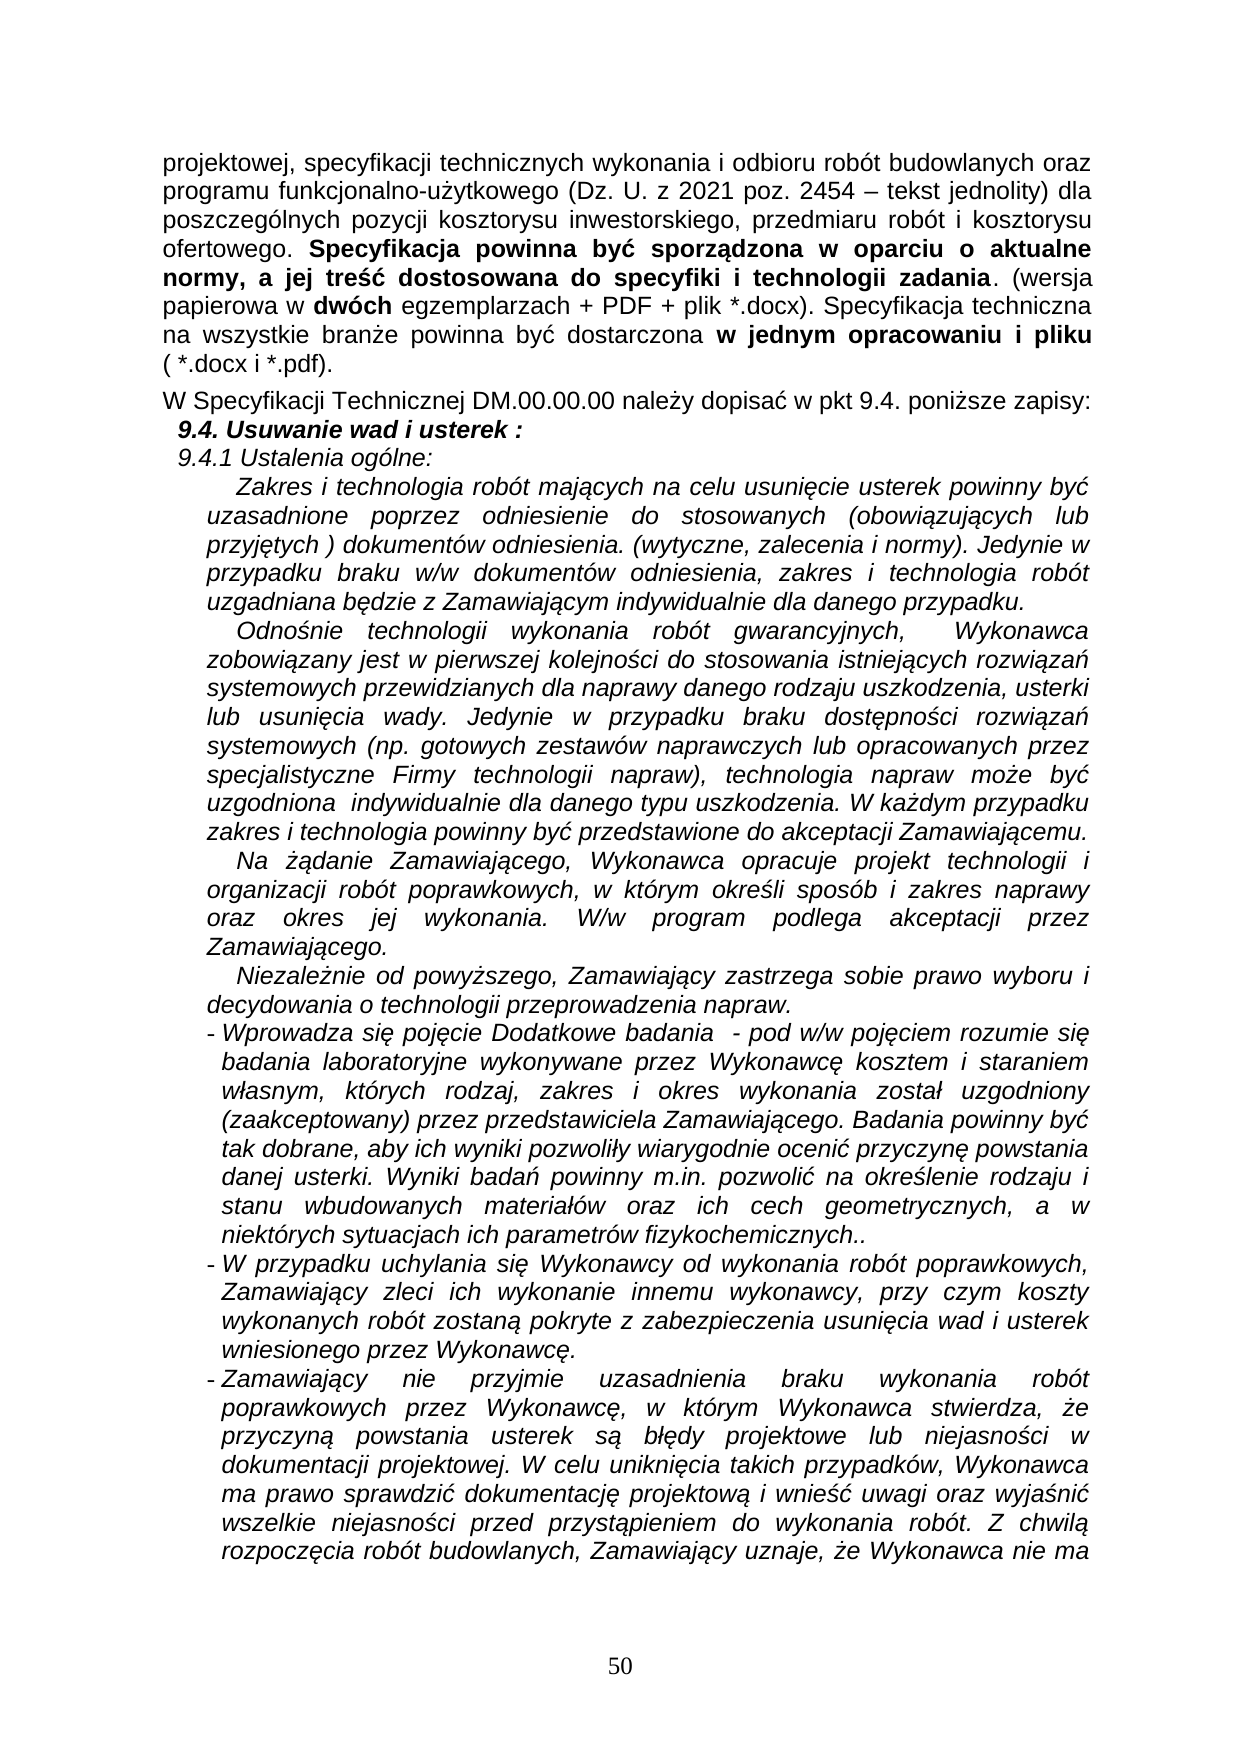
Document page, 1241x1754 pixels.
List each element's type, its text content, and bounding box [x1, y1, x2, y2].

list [207, 1364, 1093, 1565]
text Niezależnie od powyższego, Zamawiający zastrzega sobie prawo wyboru i decydowania o technologii przeprowadzenia napraw. [207, 961, 1093, 1018]
list Wprowadza się pojęcie Dodatkowe badania - pod w/w pojęciem rozumie się badania laboratoryjne wykonywane przez Wykonawcę kosztem i staraniem własnym, których rodzaj, zakres i okres wykonania został uzgodniony (zaakceptowany) przez przedstawiciela Zamawiającego. Badania powinny być tak dobrane, aby ich wyniki pozwoliły wiarygodnie ocenić przyczynę powstania danej usterki. Wyniki badań powinny m.in. pozwolić na określenie rodzaju i stanu wbudowanych materiałów oraz ich cech geometrycznych, a w niektórych sytuacjach ich parametrów fizykochemicznych.. [207, 1018, 1093, 1248]
text W Specyfikacji Technicznej DM.00.00.00 należy dopisać w pkt 9.4. poniższe zapisy: [162, 386, 1093, 415]
text 9.4.1 Ustalenia ogólne: [177, 443, 1093, 472]
list W przypadku uchylania się Wykonawcy od wykonania robót poprawkowych, Zamawiający zleci ich wykonanie innemu wykonawcy, przy czym koszty wykonanych robót zostaną pokryte z zabezpieczenia usunięcia wad i usterek wniesionego przez Wykonawcę. [207, 1248, 1093, 1364]
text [162, 148, 1093, 378]
text 9.4. Usuwanie wad i usterek : [177, 415, 1093, 443]
text Na żądanie Zamawiającego, Wykonawca opracuje projekt technologii i organizacji robót poprawkowych, w którym określi sposób i zakres naprawy oraz okres jej wykonania. W/w program podlega akceptacji przez Zamawiającego. [207, 846, 1093, 961]
text Odnośnie technologii wykonania robót gwarancyjnych, Wykonawca zobowiązany jest w pierwszej kolejności do stosowania istniejących rozwiązań systemowych przewidzianych dla naprawy danego rodzaju uszkodzenia, usterki lub usunięcia wady. Jedynie w przypadku braku dostępności rozwiązań systemowych (np. gotowych zestawów naprawczych lub opracowanych przez specjalistyczne Firmy technologii napraw), technologia napraw może być uzgodniona indywidualnie dla danego typu uszkodzenia. W każdym przypadku zakres i technologia powinny być przedstawione do akceptacji Zamawiającemu. [207, 616, 1093, 846]
text Zakres i technologia robót mających na celu usunięcie usterek powinny być uzasadnione poprzez odniesienie do stosowanych (obowiązujących lub przyjętych ) dokumentów odniesienia. (wytyczne, zalecenia i normy). Jedynie w przypadku braku w/w dokumentów odniesienia, zakres i technologia robót uzgadniana będzie z Zamawiającym indywidualnie dla danego przypadku. [207, 472, 1093, 616]
